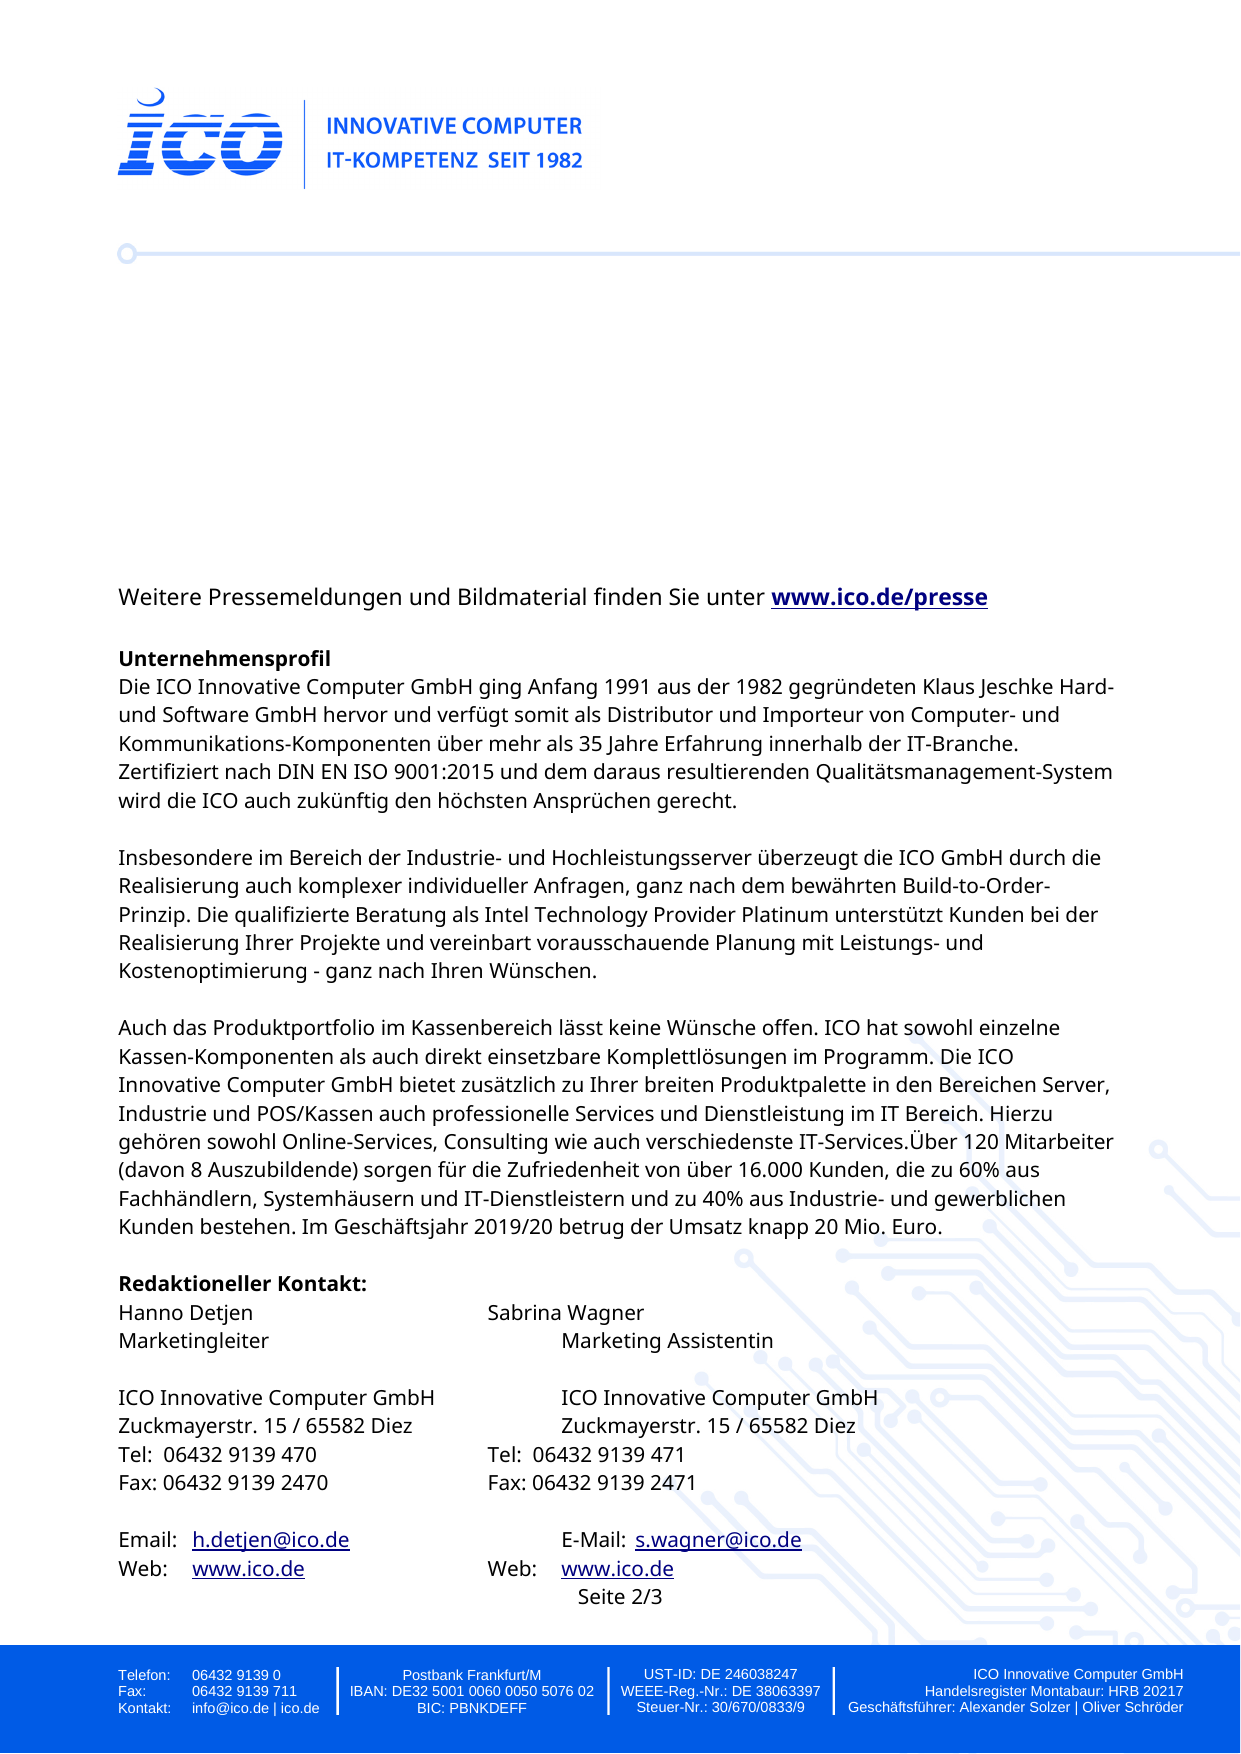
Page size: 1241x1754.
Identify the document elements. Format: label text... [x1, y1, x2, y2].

text Auch das Produktportfolio im Kassenbereich lässt keine Wünsche offen. ICO hat sowohl einzelne Kassen-Komponenten als auch direkt einsetzbare Komplettlösungen im Programm. Die ICO Innovative Computer GmbH bietet zusätzlich zu Ihrer breiten Produktpalette in den Bereichen Server, Industrie und POS/Kassen auch professionelle Services und Dienstleistung im IT Bereich. Hierzu gehören sowohl Online-Services, Consulting wie auch verschiedenste IT-Services.Über 120 Mitarbeiter (davon 8 Auszubildende) sorgen für die Zufriedenheit von über 16.000 Kunden, die zu 60% aus Fachhändlern, Systemhäusern und IT-Dienstleistern und zu 40% aus Industrie- und gewerblichen Kunden bestehen. Im Geschäftsjahr 2019/20 betrug der Umsatz knapp 20 Mio. Euro. [118, 1013, 1122, 1241]
text Email: h.detjen@ico.de E-Mail: s.wagner@ico.de Web: www.ico.de Web: www.ico.de [118, 1525, 1122, 1582]
text Weitere Pressemeldungen und Bildmaterial finden Sie unter www.ico.de/presse [118, 581, 1122, 612]
picture [117, 87, 601, 190]
text Die ICO Innovative Computer GmbH ging Anfang 1991 aus der 1982 gegründeten Klaus Jeschke Hard- und Software GmbH hervor und verfügt somit als Distributor und Importeur von Computer- und Kommunikations-Komponenten über mehr als 35 Jahre Erfahrung innerhalb der IT-Branche. Zertifiziert nach DIN EN ISO 9001:2015 und dem daraus resultierenden Qualitätsmanagement-System wird die ICO auch zukünftig den höchsten Ansprüchen gerecht. [118, 672, 1122, 814]
text Unternehmensprofil [118, 644, 1122, 672]
picture [0, 1028, 1241, 1754]
text Insbesondere im Bereich der Industrie- und Hochleistungsserver überzeugt die ICO GmbH durch die Realisierung auch komplexer individueller Anfragen, ganz nach dem bewährten Build-to-Order-Prinzip. Die qualifizierte Beratung als Intel Technology Provider Platinum unterstützt Kunden bei der Realisierung Ihrer Projekte und vereinbart vorausschauende Planung mit Leistungs- und Kostenoptimierung - ganz nach Ihren Wünschen. [118, 843, 1122, 985]
text Hanno Detjen Sabrina Wagner Marketingleiter Marketing Assistentin‎ [118, 1298, 1122, 1355]
picture [111, 243, 1241, 264]
text Redaktioneller Kontakt: [118, 1269, 1122, 1298]
text ICO Innovative Computer GmbH ICO Innovative Computer GmbH Zuckmayerstr. 15 / 65582 Diez Zuckmayerstr. 15 / 65582 Diez [118, 1383, 1122, 1440]
text Tel: 06432 9139 470 Tel: 06432 9139 471 Fax: 06432 9139 2470 Fax: 06432 9139 2471 [118, 1440, 1122, 1497]
